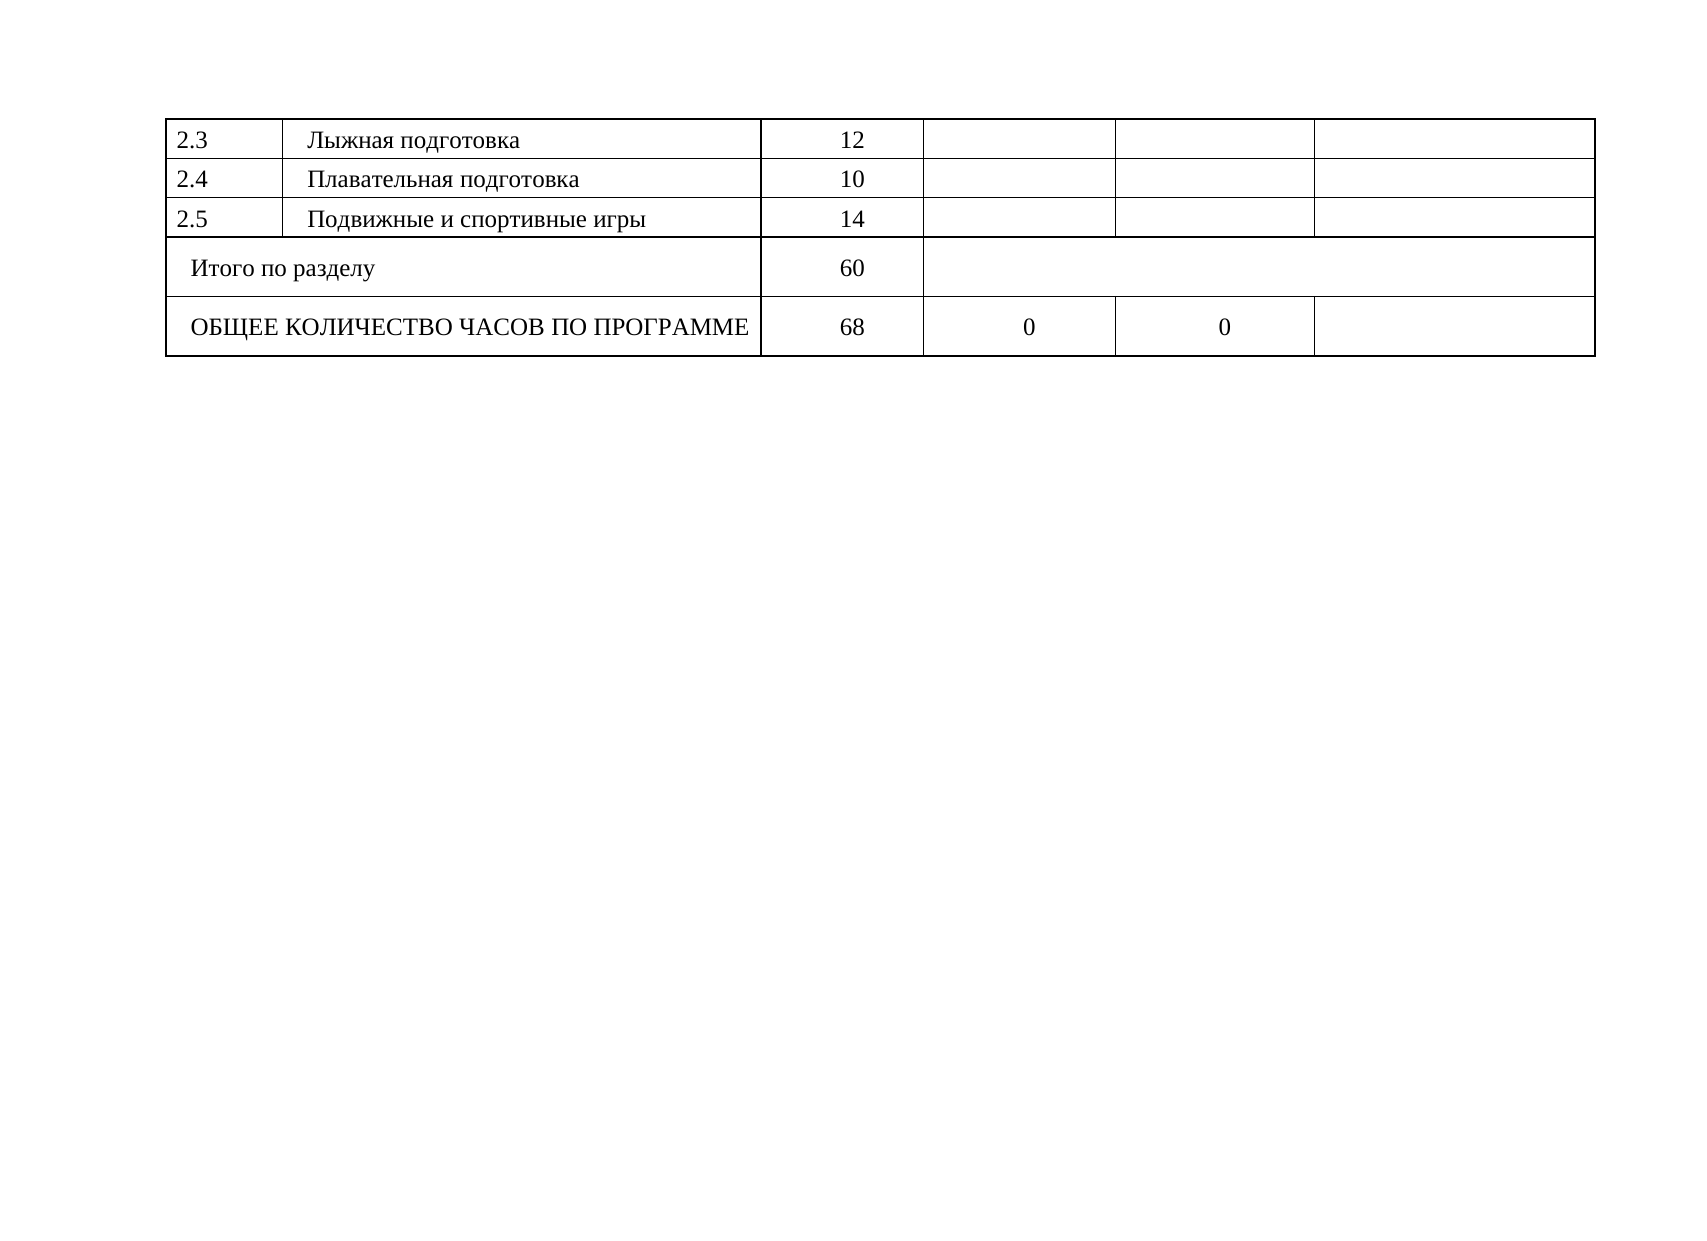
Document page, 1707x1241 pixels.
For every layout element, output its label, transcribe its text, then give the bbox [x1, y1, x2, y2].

table_cell Лыжная подготовка [283, 120, 760, 157]
table_cell 12 [762, 120, 923, 157]
table_cell [924, 159, 1115, 197]
table_cell 2.5 [167, 198, 282, 236]
table_cell [924, 198, 1115, 236]
table_cell [1116, 120, 1314, 157]
table_cell 10 [762, 159, 923, 197]
table_cell [1315, 198, 1594, 236]
table_cell [1315, 297, 1594, 355]
table_cell 2.4 [167, 159, 282, 197]
table_cell [924, 120, 1115, 157]
table_cell 2.3 [167, 120, 282, 157]
table_cell Итого по разделу [167, 238, 760, 296]
table_cell [1315, 120, 1594, 157]
table_cell [1116, 159, 1314, 197]
table_cell Подвижные и спортивные игры [283, 198, 760, 236]
table_cell 0 [1116, 297, 1314, 355]
table_cell [1116, 198, 1314, 236]
table_cell [1315, 159, 1594, 197]
table_cell Плавательная подготовка [283, 159, 760, 197]
table_cell [924, 238, 1594, 296]
table_cell 0 [924, 297, 1115, 355]
table_cell 68 [762, 297, 923, 355]
table_cell ОБЩЕЕ КОЛИЧЕСТВО ЧАСОВ ПО ПРОГРАММЕ [167, 297, 760, 355]
table_cell 14 [762, 198, 923, 236]
table_cell 60 [762, 238, 923, 296]
